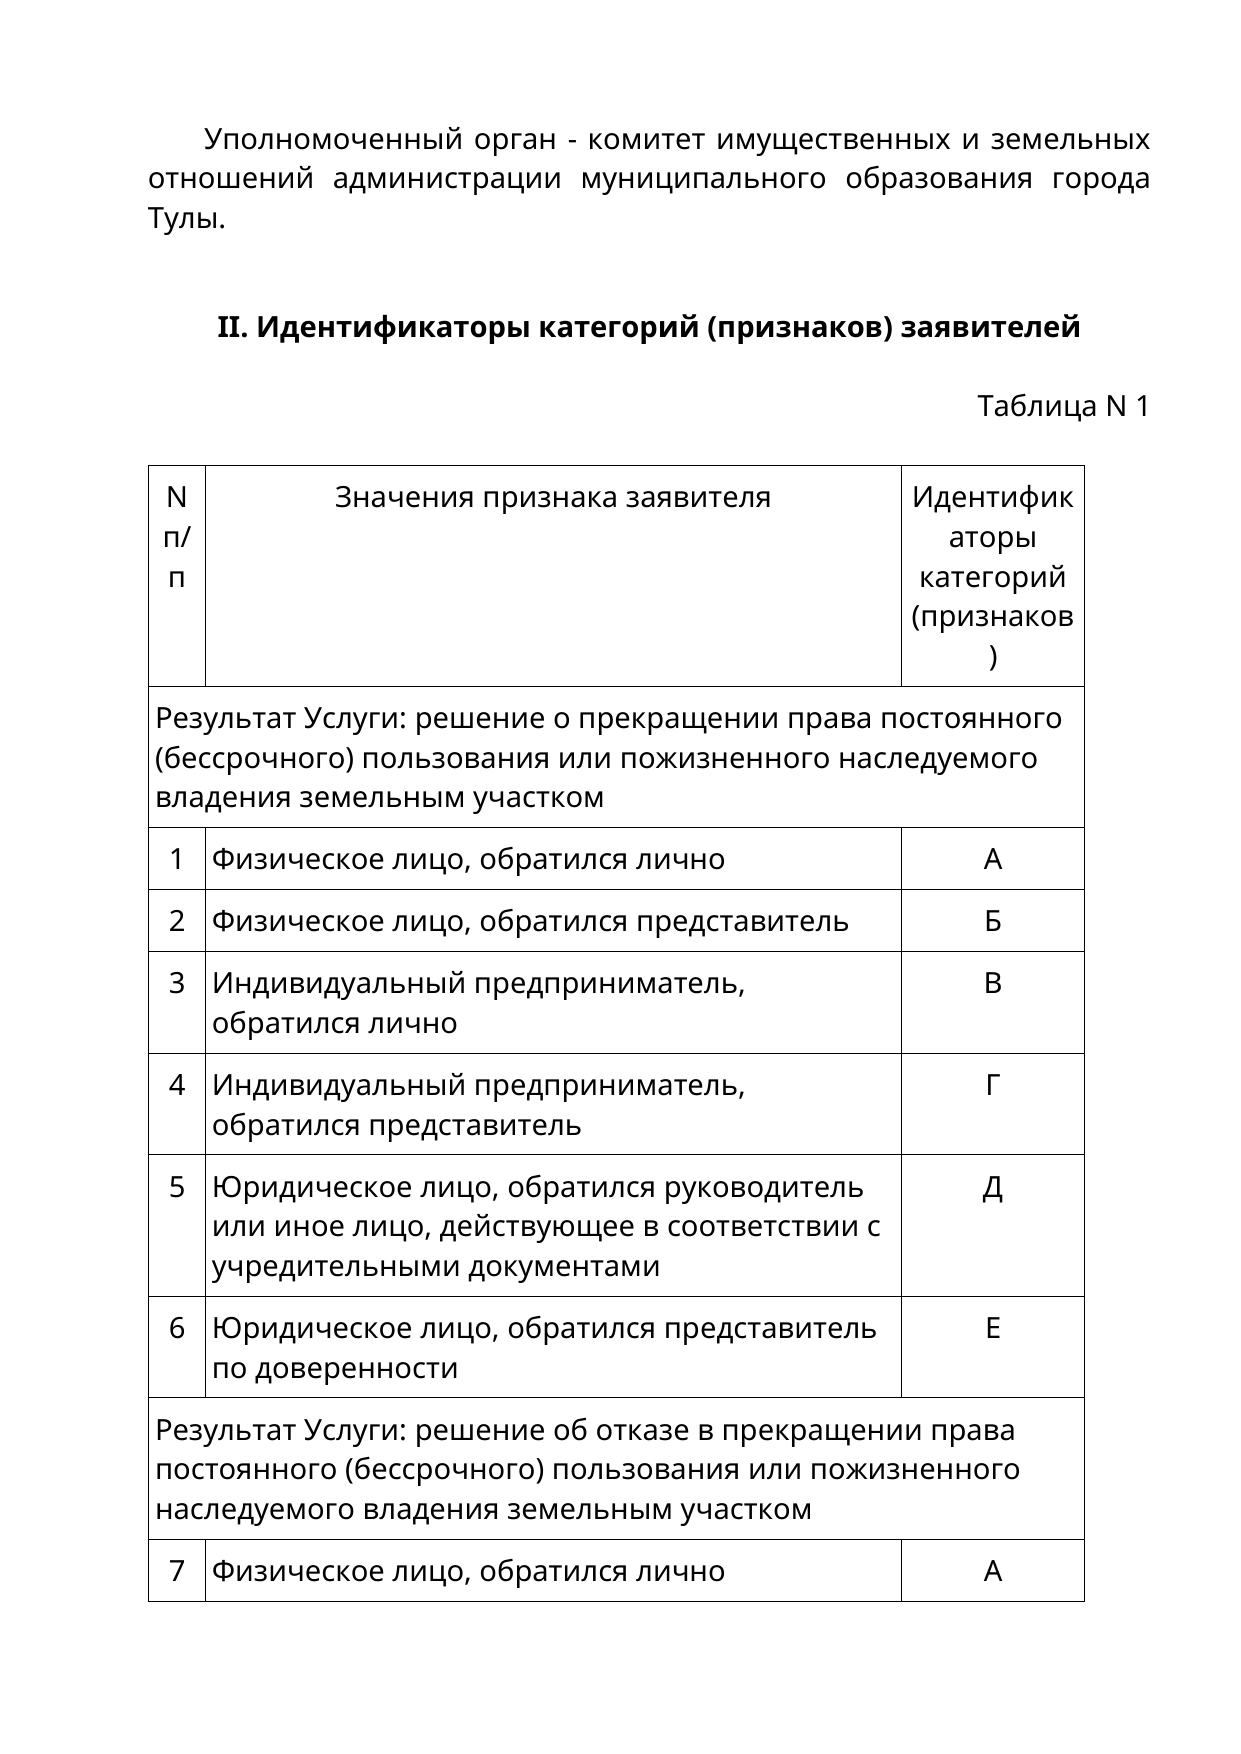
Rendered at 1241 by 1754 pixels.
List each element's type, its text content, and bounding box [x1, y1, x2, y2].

table_cell Физическое лицо, обратился лично [206, 828, 901, 889]
table_cell Юридическое лицо, обратился руководитель или иное лицо, действующее в соответствии с учредительными документами [206, 1155, 901, 1296]
text Уполномоченный орган - комитет имущественных и земельных отношений администрации муниципального образования города Тулы. [148, 118, 1152, 237]
table_cell 2 [149, 890, 205, 951]
table_cell 1 [149, 828, 205, 889]
table_header N п/п [149, 466, 205, 686]
table_cell 7 [149, 1540, 205, 1601]
table_cell Результат Услуги: решение о прекращении права постоянного (бессрочного) пользования или пожизненного наследуемого владения земельным участком [149, 687, 1084, 827]
table_cell Индивидуальный предприниматель, обратился представитель [206, 1054, 901, 1154]
table_cell А [902, 1540, 1084, 1601]
table_cell Б [902, 890, 1084, 951]
table_cell В [902, 952, 1084, 1052]
table_cell Физическое лицо, обратился лично [206, 1540, 901, 1601]
table_cell Д [902, 1155, 1084, 1296]
table_cell 4 [149, 1054, 205, 1154]
table_cell 6 [149, 1297, 205, 1397]
table_header Значения признака заявителя [206, 466, 901, 686]
text II. Идентификаторы категорий (признаков) заявителей [148, 306, 1152, 346]
table_cell Физическое лицо, обратился представитель [206, 890, 901, 951]
text Таблица N 1 [148, 385, 1152, 425]
table_cell Индивидуальный предприниматель, обратился лично [206, 952, 901, 1052]
table_cell 5 [149, 1155, 205, 1296]
table_cell Юридическое лицо, обратился представитель по доверенности [206, 1297, 901, 1397]
table_cell Результат Услуги: решение об отказе в прекращении права постоянного (бессрочного) пользования или пожизненного наследуемого владения земельным участком [149, 1398, 1084, 1538]
table_cell А [902, 828, 1084, 889]
table_cell 3 [149, 952, 205, 1052]
table_header Идентификаторы категорий (признаков) [902, 466, 1084, 686]
table_cell Е [902, 1297, 1084, 1397]
table_cell Г [902, 1054, 1084, 1154]
